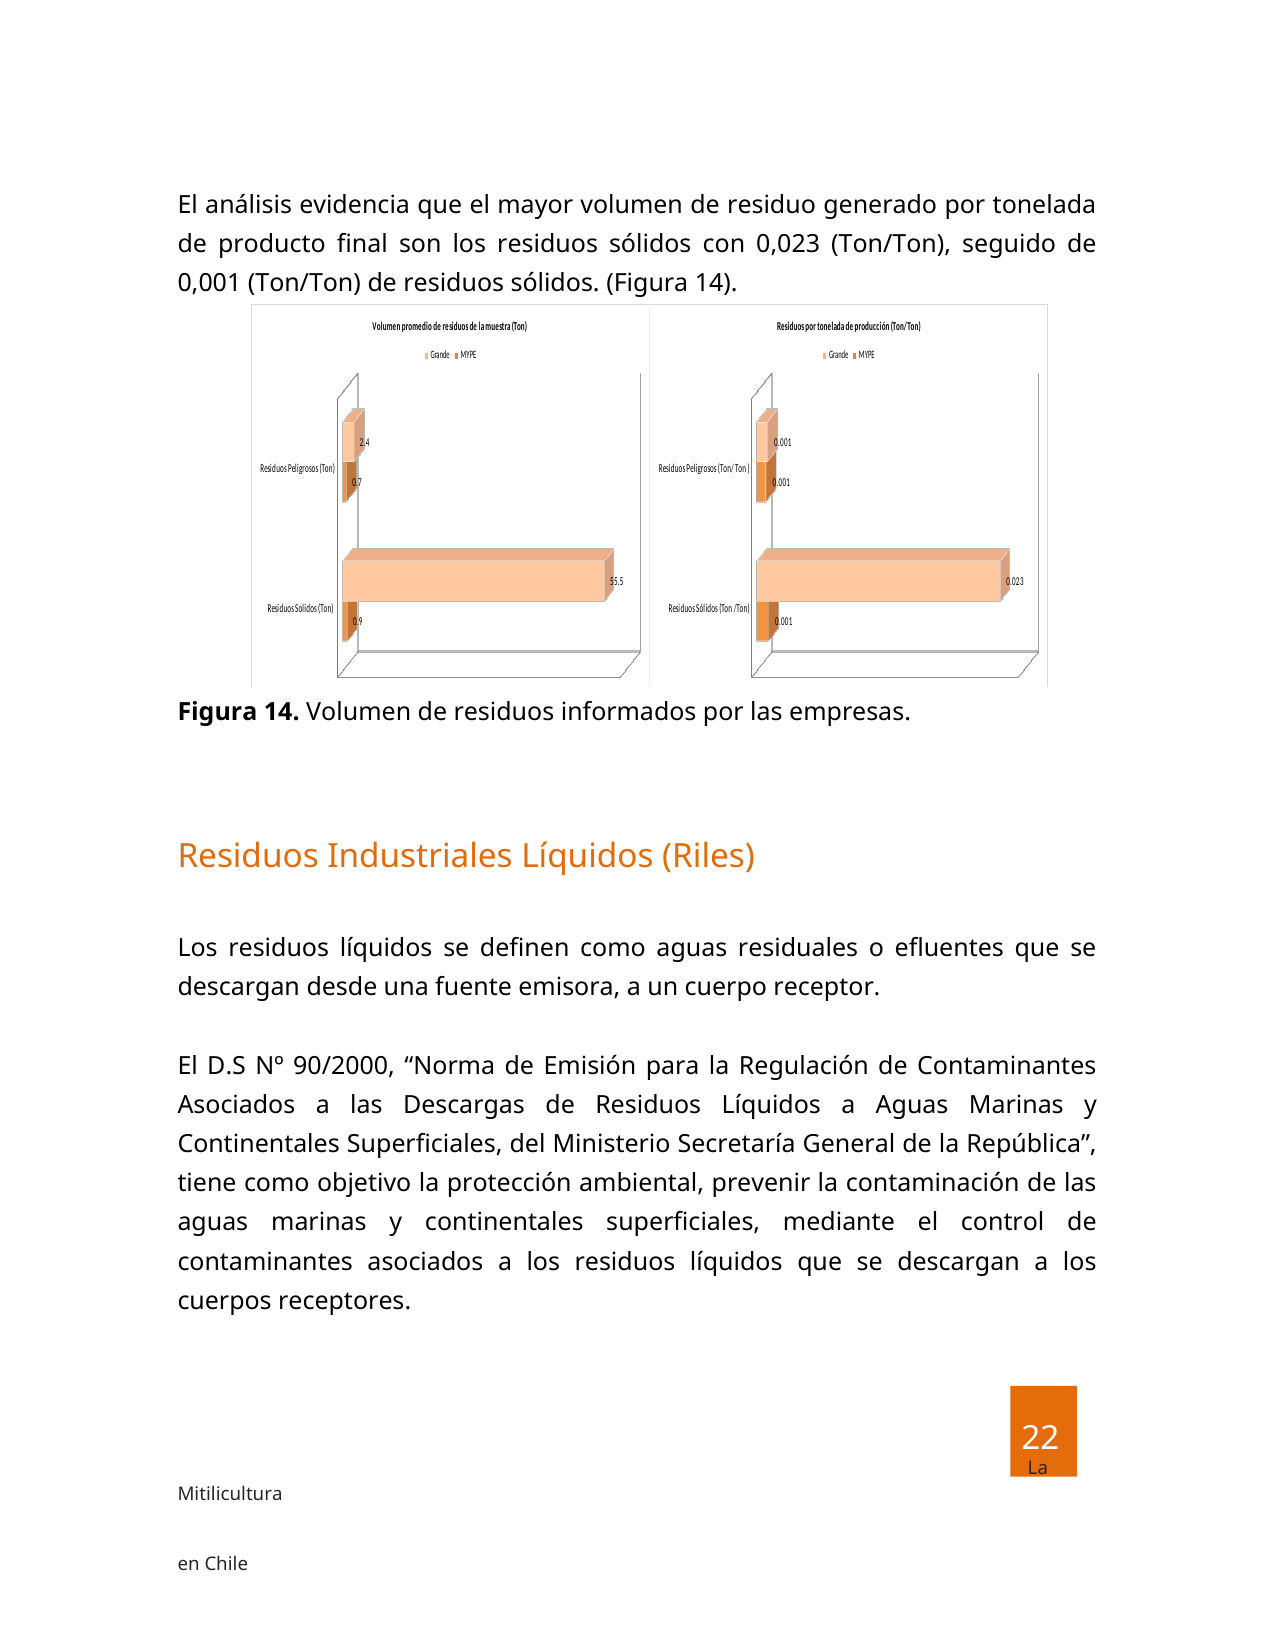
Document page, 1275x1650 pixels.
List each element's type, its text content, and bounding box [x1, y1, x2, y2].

text Los residuos líquidos se definen como aguas residuales o efluentes que se descargan desde una fuente emisora, a un cuerpo receptor. [177, 930, 1098, 1003]
text El análisis evidencia que el mayor volumen de residuo generado por tonelada de producto final son los residuos sólidos con 0,023 (Ton/Ton), seguido de 0,001 (Ton/Ton) de residuos sólidos. (Figura 14). [177, 187, 1098, 299]
text Figura 14. Volumen de residuos informados por las empresas. [177, 694, 1098, 728]
text El D.S Nº 90/2000, “Norma de Emisión para la Regulación de Contaminantes Asociados a las Descargas de Residuos Líquidos a Aguas Marinas y Continentales Superficiales, del Ministerio Secretaría General de la República”, tiene como objetivo la protección ambiental, prevenir la contaminación de las aguas marinas y continentales superficiales, mediante el control de contaminantes asociados a los residuos líquidos que se descargan a los cuerpos receptores. [177, 1047, 1098, 1316]
subtitle Residuos Industriales Líquidos (Riles) [177, 832, 1098, 878]
